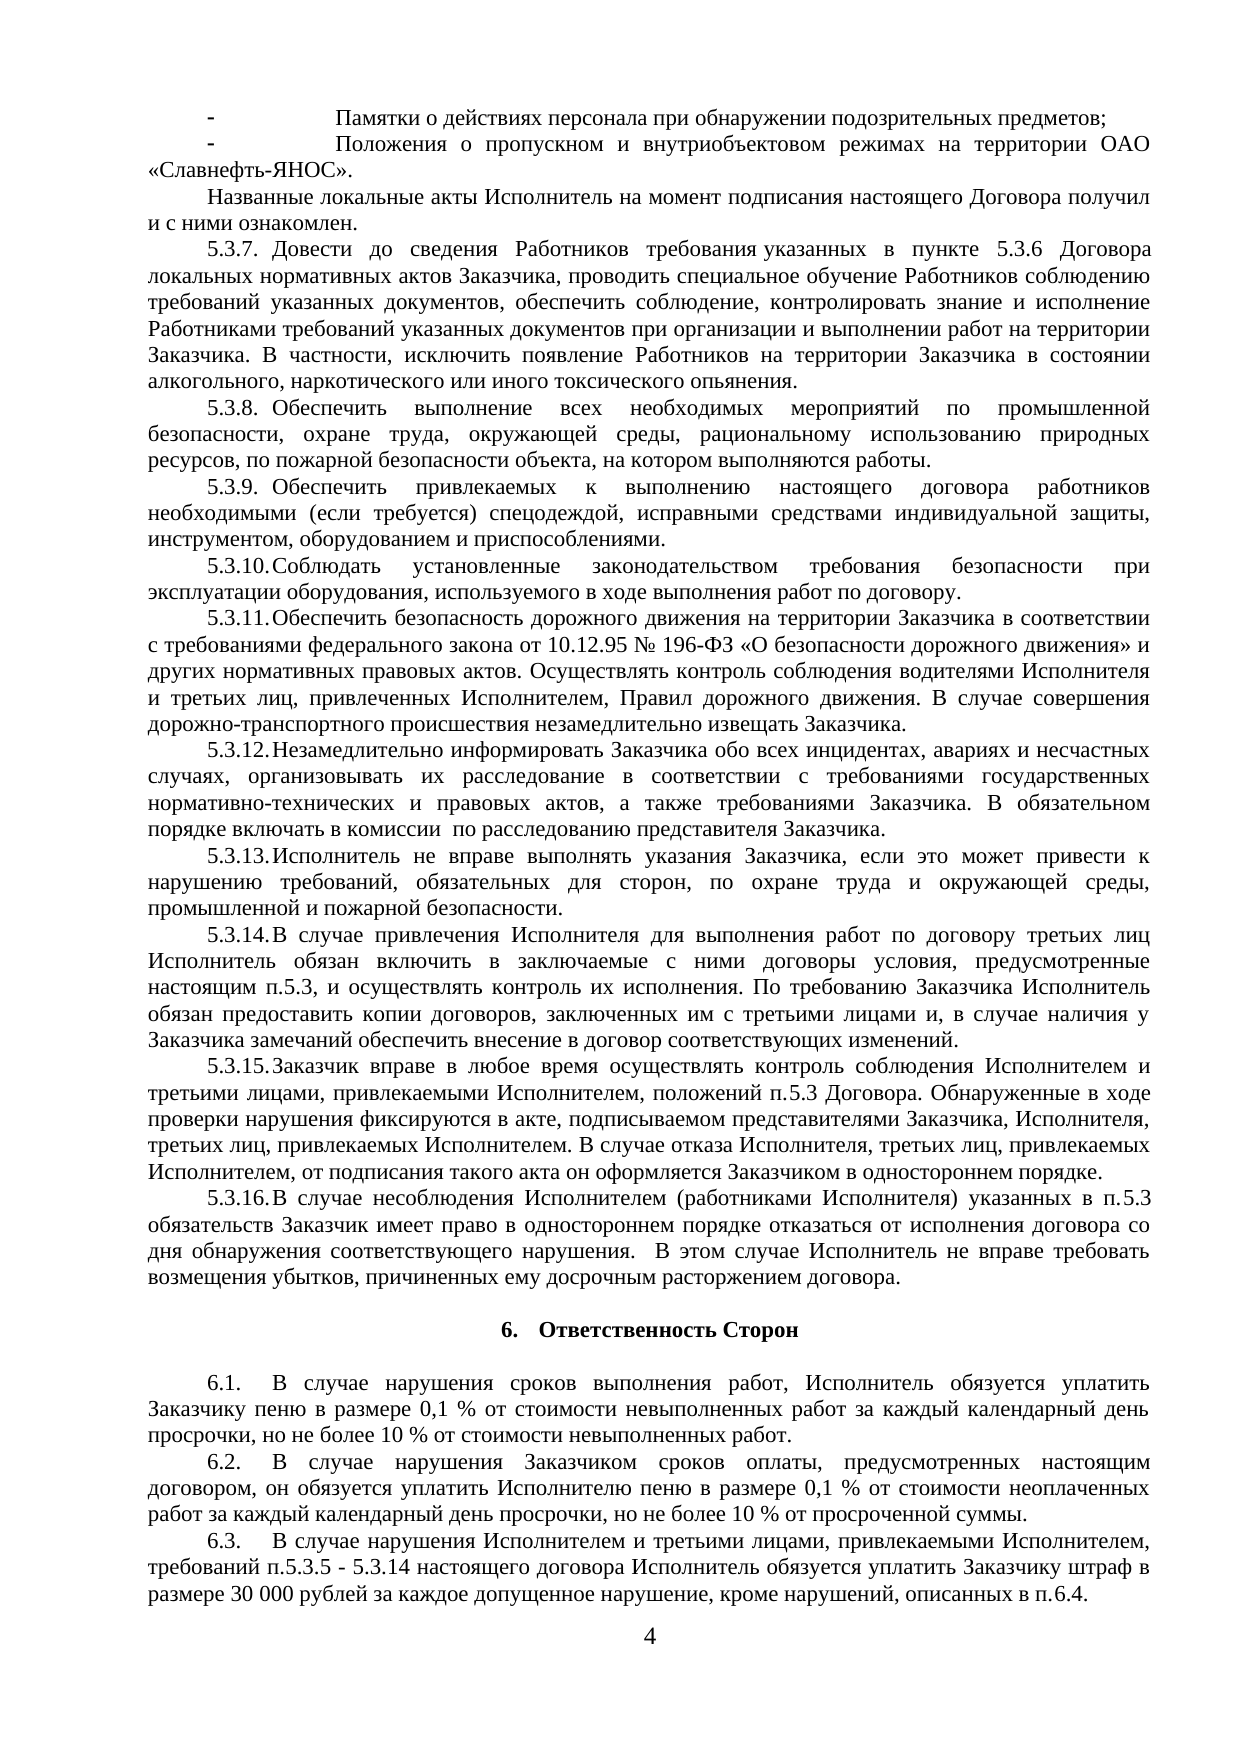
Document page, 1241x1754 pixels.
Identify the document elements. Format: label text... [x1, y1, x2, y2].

list В случае нарушения Исполнителем и третьими лицами, привлекаемыми Исполнителем, требований п.5.3.5 - 5.3.14 настоящего договора Исполнитель обязуется уплатить Заказчику штраф в размере 30 000 рублей за каждое допущенное нарушение, кроме нарушений, описанных в п.6.4. [148, 1527, 1152, 1606]
list Положения о пропускном и внутриобъектовом режимах на территории ОАО «Славнефть-ЯНОС». [148, 130, 1152, 183]
subtitle Ответственность Сторон [148, 1316, 1152, 1342]
list Названные локальные акты Исполнитель на момент подписания настоящего Договора получил и с ними ознакомлен. [148, 183, 1152, 236]
list В случае несоблюдения Исполнителем (работниками Исполнителя) указанных в п.5.3 обязательств Заказчик имеет право в одностороннем порядке отказаться от исполнения договора со дня обнаружения соответствующего нарушения. В этом случае Исполнитель не вправе требовать возмещения убытков, причиненных ему досрочным расторжением договора. [148, 1184, 1152, 1290]
list Довести до сведения Работников требования указанных в пункте 5.3.6 Договора локальных нормативных актов Заказчика, проводить специальное обучение Работников соблюдению требований указанных документов, обеспечить соблюдение, контролировать знание и исполнение Работниками требований указанных документов при организации и выполнении работ на территории Заказчика. В частности, исключить появление Работников на территории Заказчика в состоянии алкогольного, наркотического или иного токсического опьянения. [148, 236, 1152, 394]
list В случае привлечения Исполнителя для выполнения работ по договору третьих лиц Исполнитель обязан включить в заключаемые с ними договоры условия, предусмотренные настоящим п.5.3, и осуществлять контроль их исполнения. По требованию Заказчика Исполнитель обязан предоставить копии договоров, заключенных им с третьими лицами и, в случае наличия у Заказчика замечаний обеспечить внесение в договор соответствующих изменений. [148, 921, 1152, 1052]
list Незамедлительно информировать Заказчика обо всех инцидентах, авариях и несчастных случаях, организовывать их расследование в соответствии с требованиями государственных нормативно-технических и правовых актов, а также требованиями Заказчика. В обязательном порядке включать в комиссии по расследованию представителя Заказчика. [148, 736, 1152, 842]
list В случае нарушения сроков выполнения работ, Исполнитель обязуется уплатить Заказчику пеню в размере 0,1 % от стоимости невыполненных работ за каждый календарный день просрочки, но не более 10 % от стоимости невыполненных работ. [148, 1369, 1152, 1448]
list В случае нарушения Заказчиком сроков оплаты, предусмотренных настоящим договором, он обязуется уплатить Исполнителю пеню в размере 0,1 % от стоимости неоплаченных работ за каждый календарный день просрочки, но не более 10 % от просроченной суммы. [148, 1448, 1152, 1527]
list Исполнитель не вправе выполнять указания Заказчика, если это может привести к нарушению требований, обязательных для сторон, по охране труда и окружающей среды, промышленной и пожарной безопасности. [148, 842, 1152, 921]
list Заказчик вправе в любое время осуществлять контроль соблюдения Исполнителем и третьими лицами, привлекаемыми Исполнителем, положений п.5.3 Договора. Обнаруженные в ходе проверки нарушения фиксируются в акте, подписываемом представителями Заказчика, Исполнителя, третьих лиц, привлекаемых Исполнителем. В случае отказа Исполнителя, третьих лиц, привлекаемых Исполнителем, от подписания такого акта он оформляется Заказчиком в одностороннем порядке. [148, 1052, 1152, 1184]
list Памятки о действиях персонала при обнаружении подозрительных предметов; [148, 104, 1152, 130]
list Соблюдать установленные законодательством требования безопасности при эксплуатации оборудования, используемого в ходе выполнения работ по договору. [148, 552, 1152, 604]
list Обеспечить выполнение всех необходимых мероприятий по промышленной безопасности, охране труда, окружающей среды, рациональному использованию природных ресурсов, по пожарной безопасности объекта, на котором выполняются работы. [148, 394, 1152, 473]
list Обеспечить безопасность дорожного движения на территории Заказчика в соответствии с требованиями федерального закона от 10.12.95 № 196-ФЗ «О безопасности дорожного движения» и других нормативных правовых актов. Осуществлять контроль соблюдения водителями Исполнителя и третьих лиц, привлеченных Исполнителем, Правил дорожного движения. В случае совершения дорожно-транспортного происшествия незамедлительно извещать Заказчика. [148, 604, 1152, 736]
list Обеспечить привлекаемых к выполнению настоящего договора работников необходимыми (если требуется) спецодеждой, исправными средствами индивидуальной защиты, инструментом, оборудованием и приспособлениями. [148, 473, 1152, 552]
